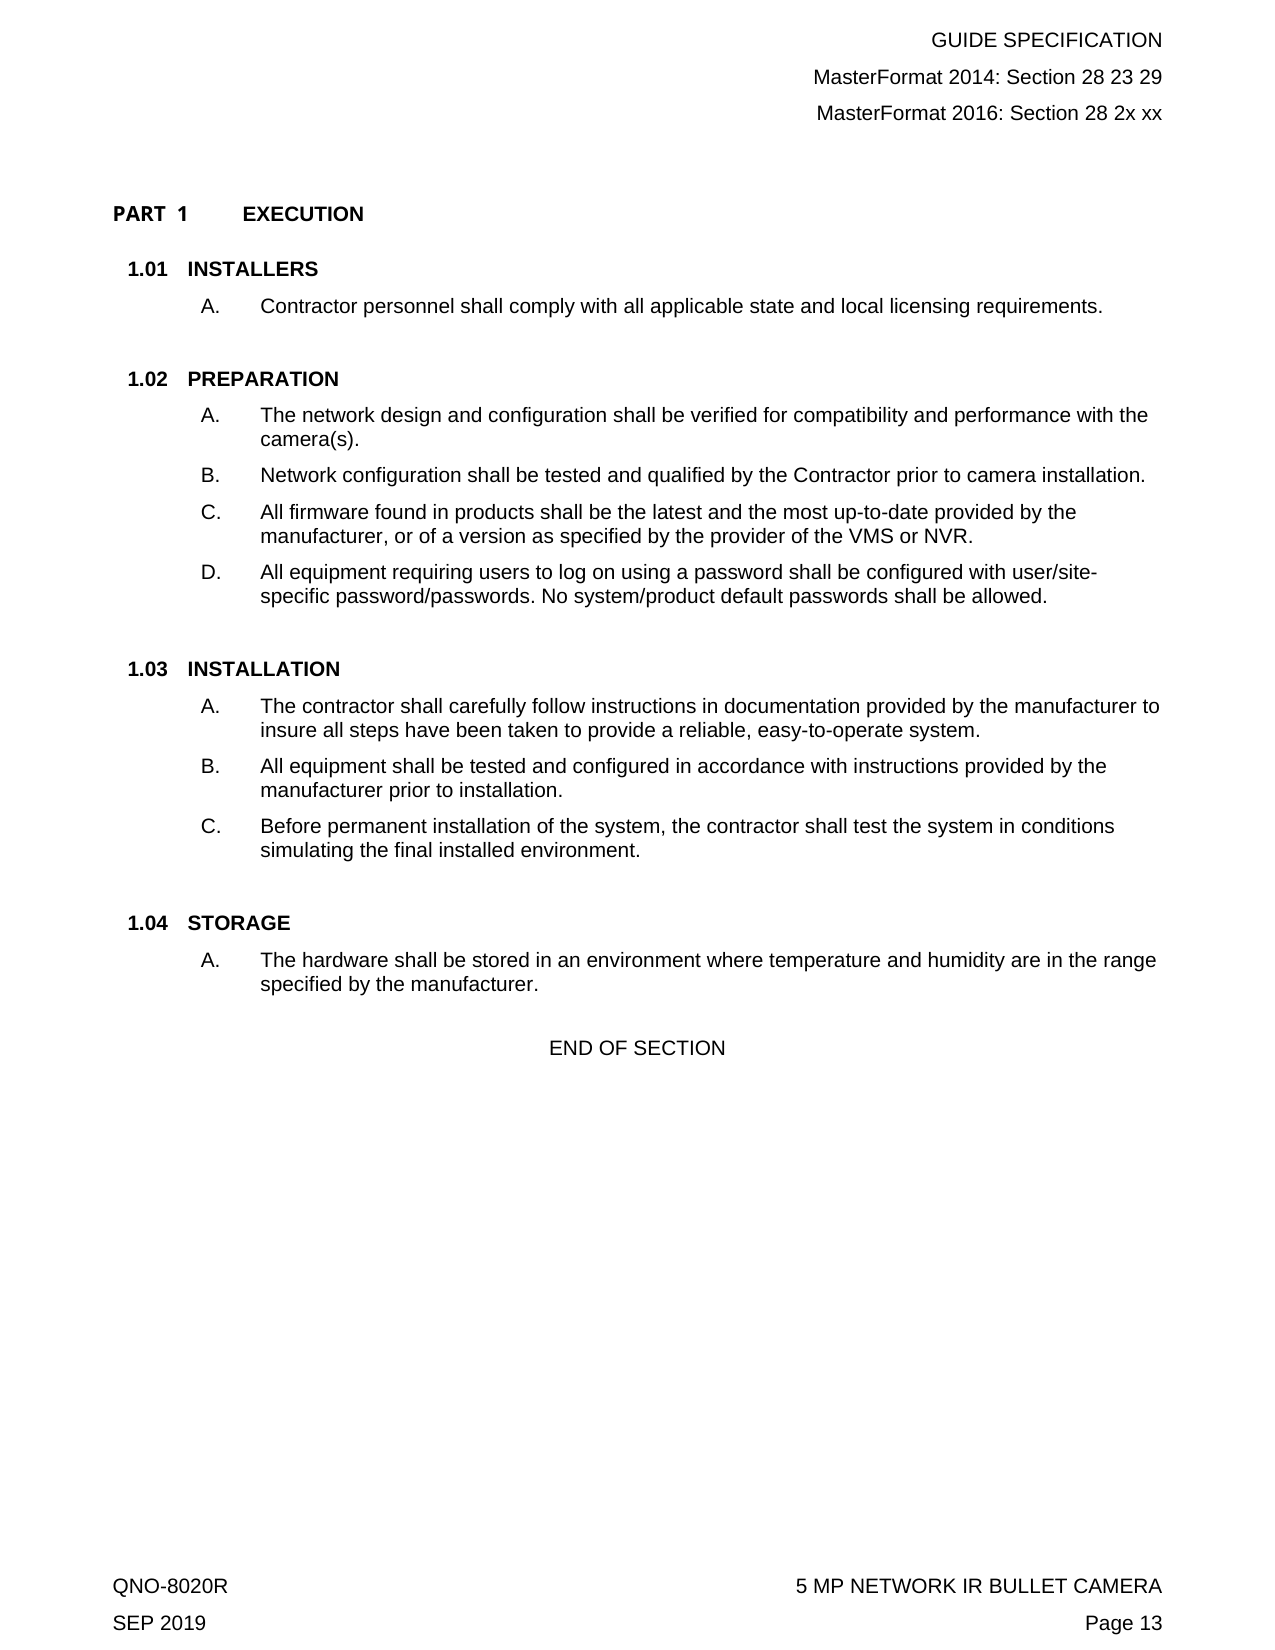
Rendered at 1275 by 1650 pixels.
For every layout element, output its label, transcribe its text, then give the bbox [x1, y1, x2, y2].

text END OF SECTION [112, 1036, 1162, 1059]
list Before permanent installation of the system, the contractor shall test the system in conditions simulating the final installed environment. [201, 814, 1162, 862]
list STORAGE [127, 911, 1162, 935]
list PREPARATION [127, 366, 1162, 390]
list EXECUTION [112, 199, 1162, 228]
list All equipment requiring users to log on using a password shall be configured with user/site-specific password/passwords. No system/product default passwords shall be allowed. [201, 560, 1162, 608]
list Contractor personnel shall comply with all applicable state and local licensing requirements. [201, 293, 1162, 317]
list All firmware found in products shall be the latest and the most up-to-date provided by the manufacturer, or of a version as specified by the provider of the VMS or NVR. [201, 500, 1162, 548]
list Network configuration shall be tested and qualified by the Contractor prior to camera installation. [201, 463, 1162, 487]
list The hardware shall be stored in an environment where temperature and humidity are in the range specified by the manufacturer. [201, 948, 1162, 996]
list The contractor shall carefully follow instructions in documentation provided by the manufacturer to insure all steps have been taken to provide a reliable, easy-to-operate system. [201, 693, 1162, 741]
list INSTALLATION [127, 657, 1162, 681]
list The network design and configuration shall be verified for compatibility and performance with the camera(s). [201, 403, 1162, 451]
list All equipment shall be tested and configured in accordance with instructions provided by the manufacturer prior to installation. [201, 754, 1162, 802]
list INSTALLERS [127, 257, 1162, 281]
